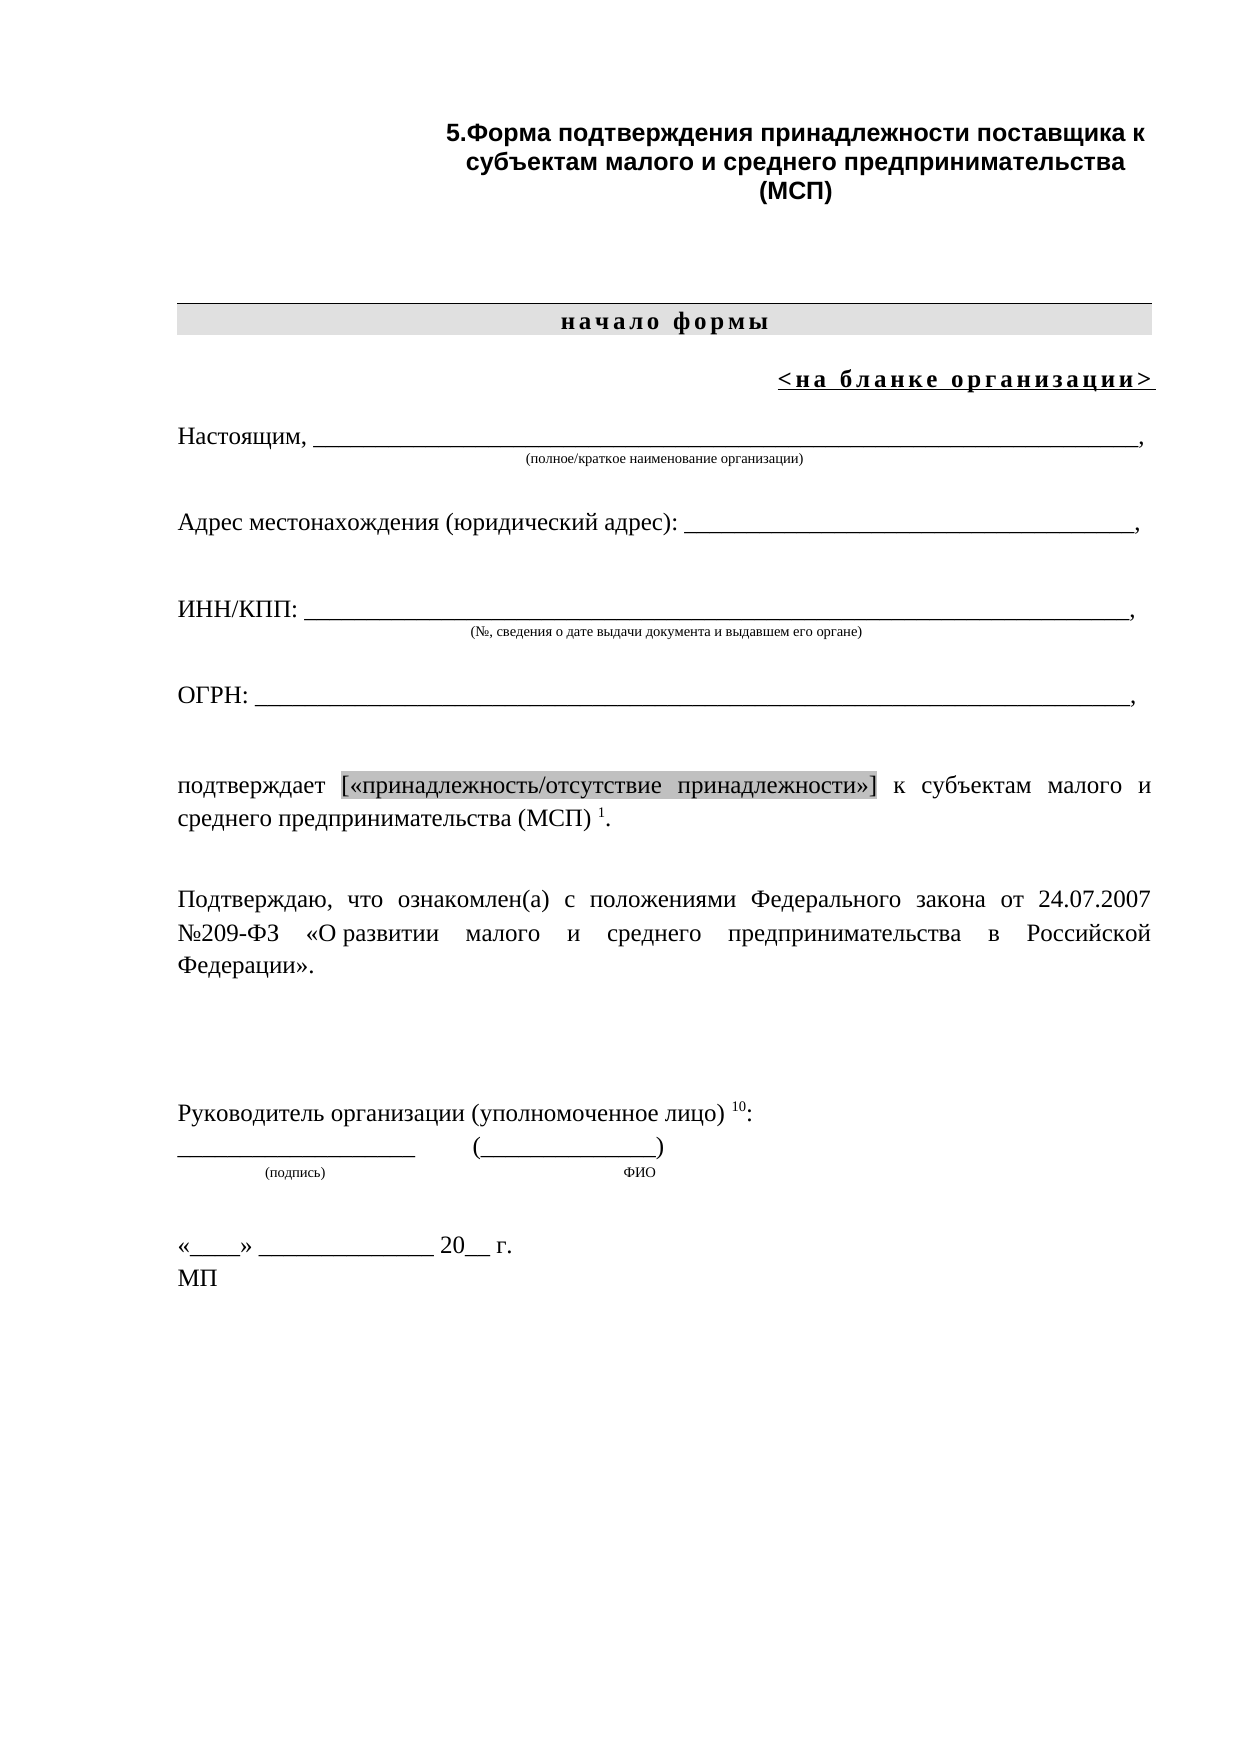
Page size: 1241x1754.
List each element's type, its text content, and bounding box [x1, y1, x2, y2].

text Настоящим, __________________________________________________________________, [177, 421, 1152, 450]
text Адрес местонахождения (юридический адрес): ____________________________________, [177, 507, 1152, 536]
text ОГРН: ______________________________________________________________________, [177, 680, 1152, 709]
text (№, сведения о дате выдачи документа и выдавшем его органе) [177, 622, 1152, 651]
text (полное/краткое наименование организации) [177, 450, 1152, 479]
text МП [177, 1263, 1152, 1292]
text Руководитель организации (уполномоченное лицо) 10: [177, 1098, 1152, 1126]
text <на бланке организации> [177, 364, 1152, 392]
text 5.Форма подтверждения принадлежности поставщика к субъектам малого и среднего предпринимательства (МСП) [440, 118, 1152, 204]
text начало формы [177, 304, 1152, 335]
text ___________________ (______________) [177, 1131, 1152, 1159]
text подтверждает [«принадлежность/отсутствие принадлежности»] к субъектам малого и среднего предпринимательства (МСП) 1. [177, 771, 1152, 832]
text ИНН/КПП: __________________________________________________________________, [177, 594, 1152, 622]
text «____» ______________ 20__ г. [177, 1230, 1152, 1258]
text (подпись) ФИО [177, 1164, 1152, 1192]
text Подтверждаю, что ознакомлен(а) с положениями Федерального закона от 24.07.2007 №209-ФЗ «О развитии малого и среднего предпринимательства в Российской Федерации». [177, 884, 1152, 979]
